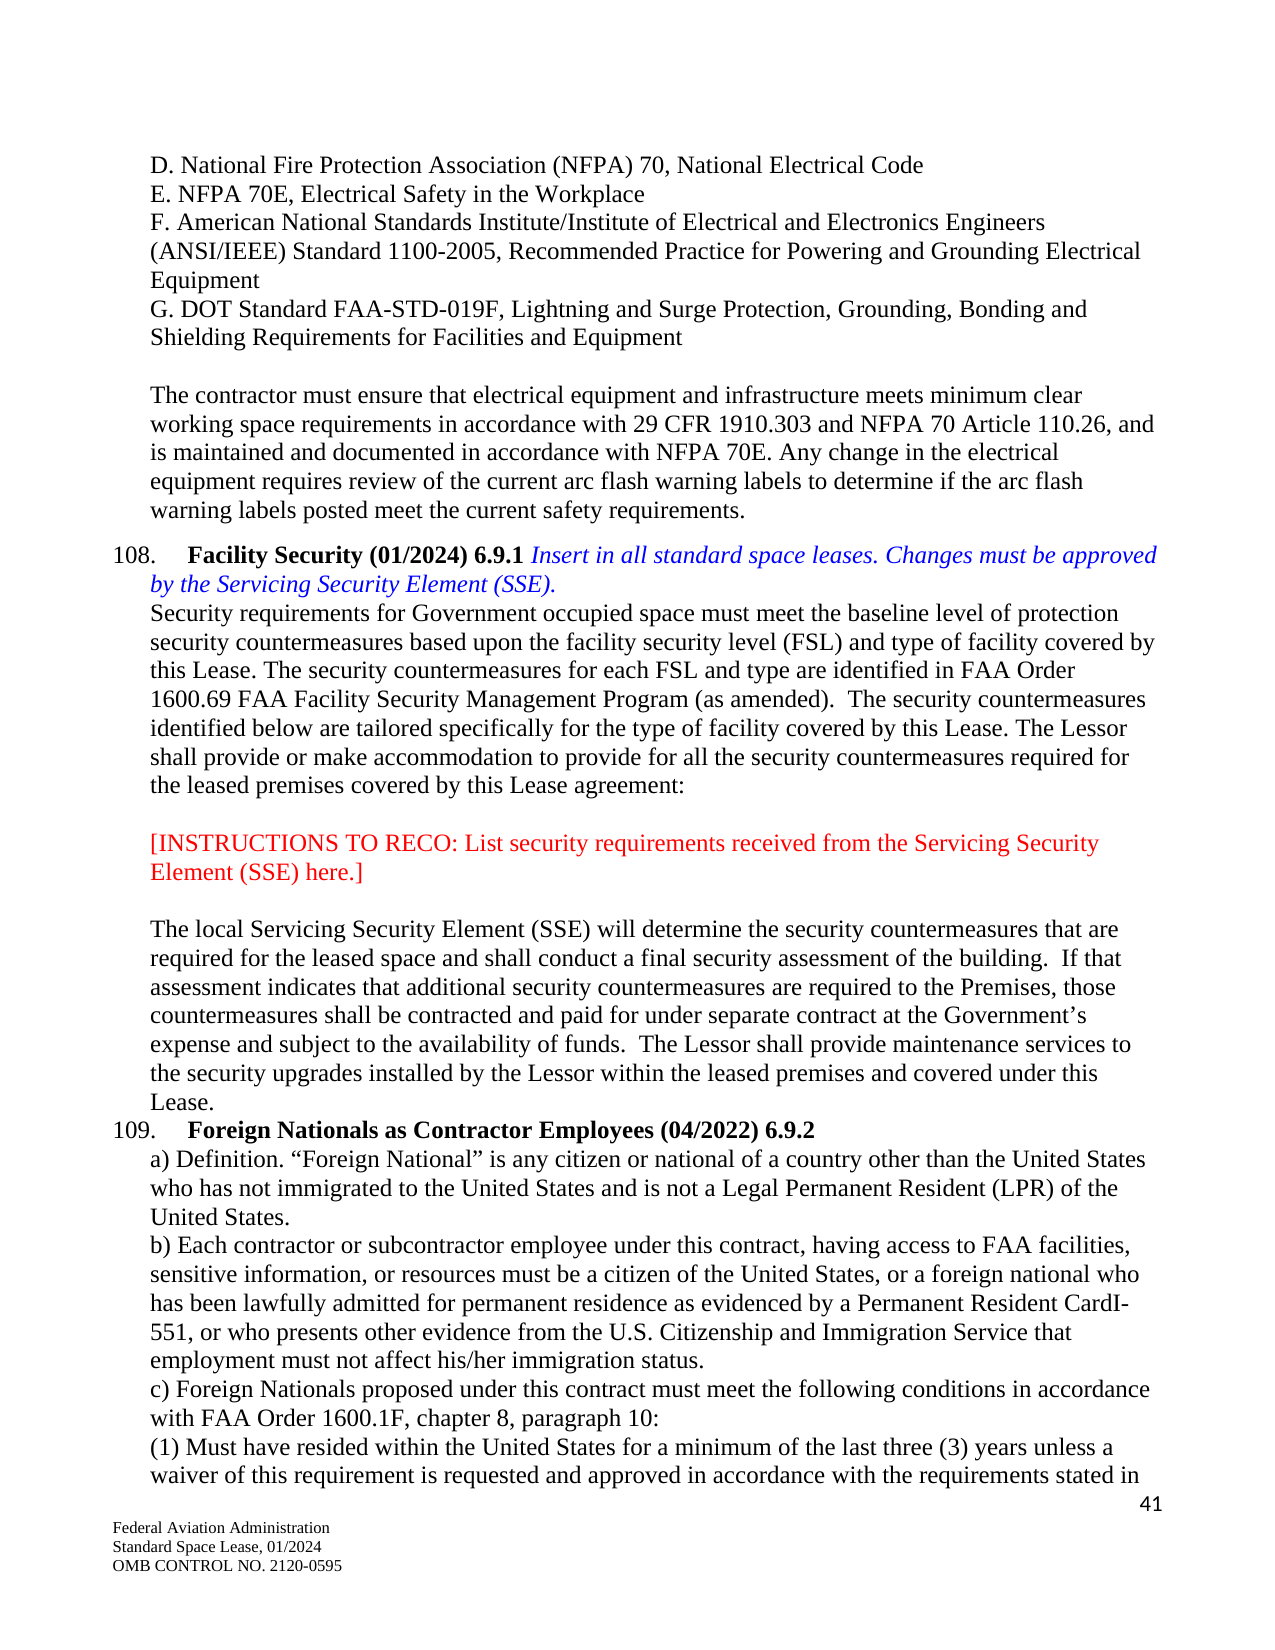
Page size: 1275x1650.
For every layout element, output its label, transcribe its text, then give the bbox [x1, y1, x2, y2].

list Facility Security (01/2024) 6.9.1 Insert in all standard space leases. Changes must be approved by the Servicing Security Element (SSE). Security requirements for Government occupied space must meet the baseline level of protection security countermeasures based upon the facility security level (FSL) and type of facility covered by this Lease. The security countermeasures for each FSL and type are identified in FAA Order 1600.69 FAA Facility Security Management Program (as amended). The security countermeasures identified below are tailored specifically for the type of facility covered by this Lease. The Lessor shall provide or make accommodation to provide for all the security countermeasures required for the leased premises covered by this Lease agreement: [INSTRUCTIONS TO RECO: List security requirements received from the Servicing Security Element (SSE) here.] The local Servicing Security Element (SSE) will determine the security countermeasures that are required for the leased space and shall conduct a final security assessment of the building. If that assessment indicates that additional security countermeasures are required to the Premises, those countermeasures shall be contracted and paid for under separate contract at the Government’s expense and subject to the availability of funds. The Lessor shall provide maintenance services to the security upgrades installed by the Lessor within the leased premises and covered under this Lease. [112, 540, 1162, 1115]
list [112, 1115, 1162, 1489]
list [112, 150, 1162, 524]
